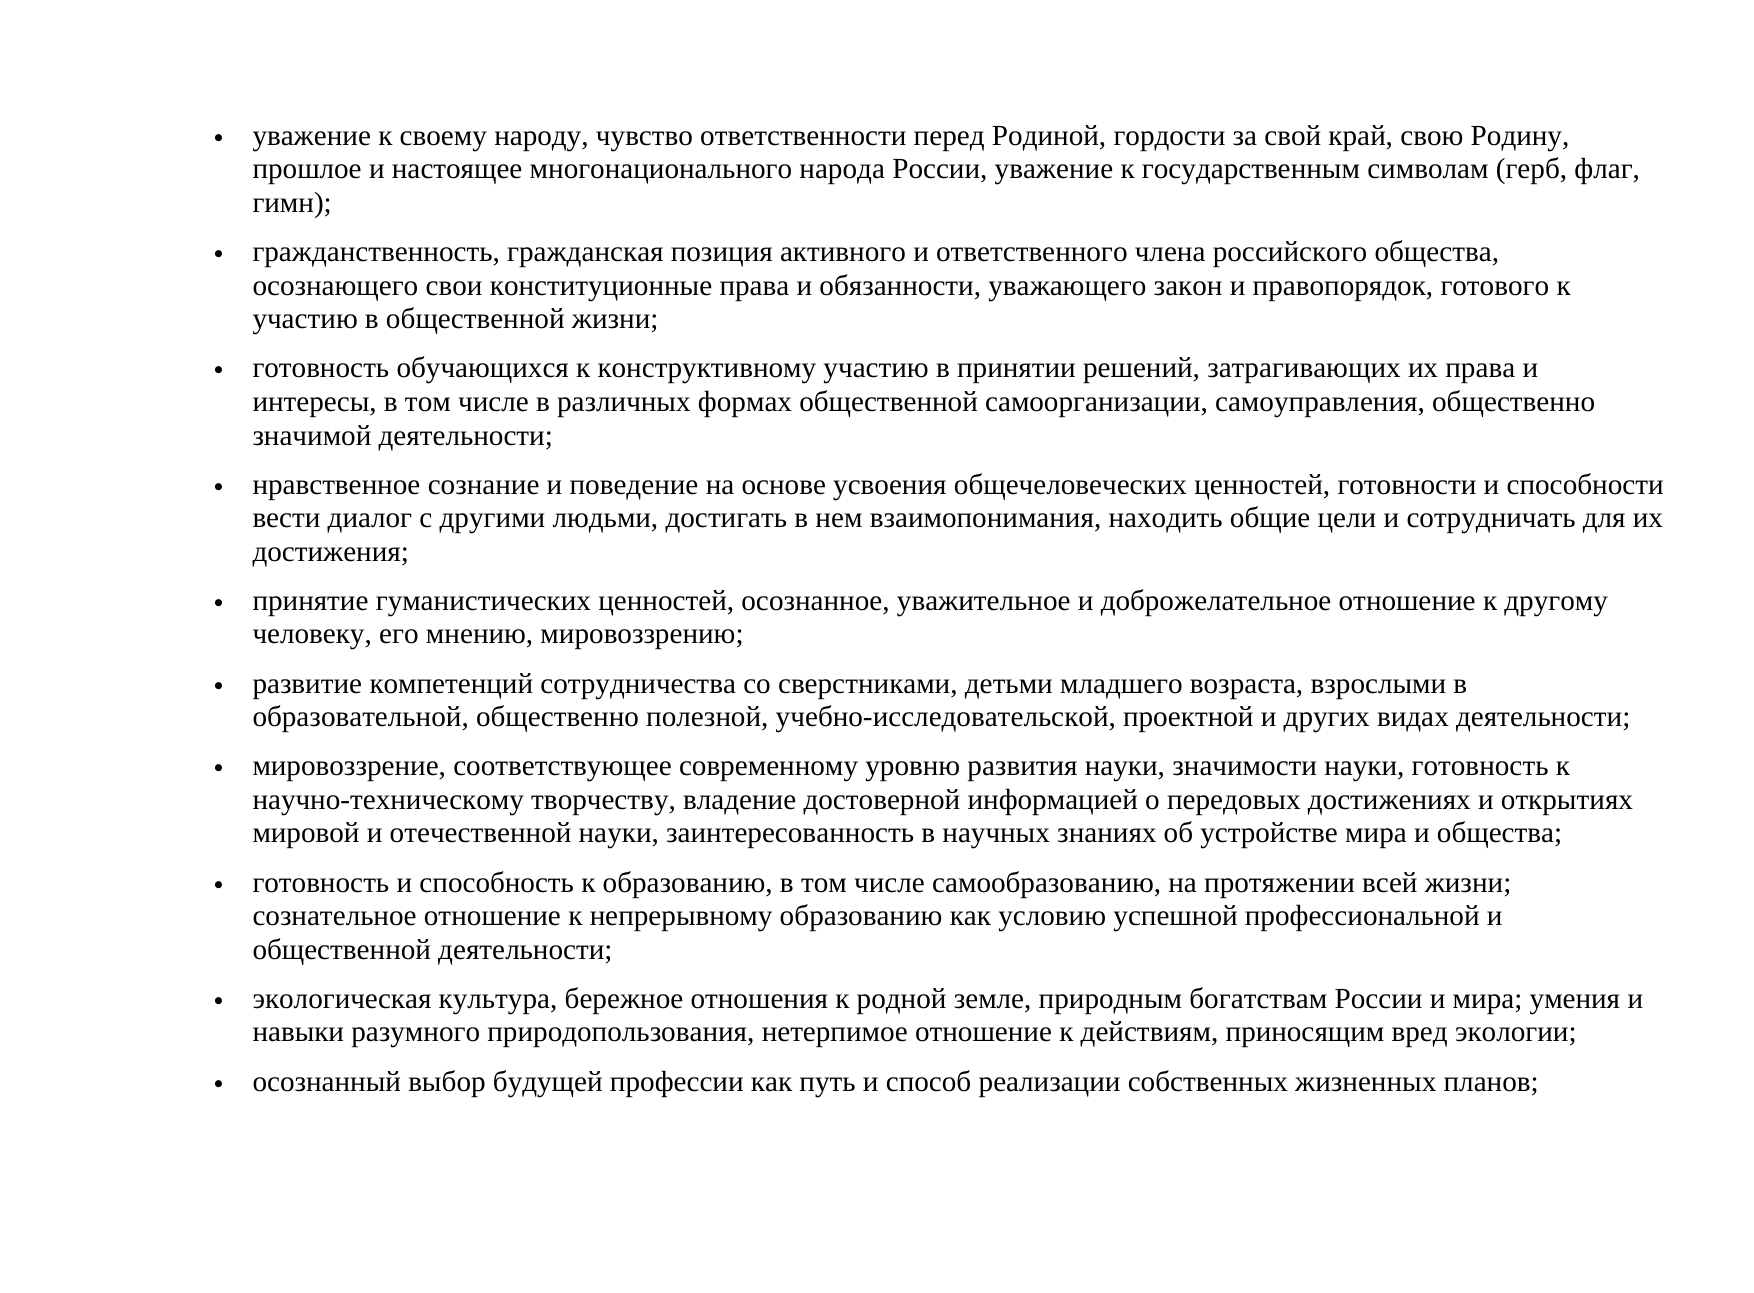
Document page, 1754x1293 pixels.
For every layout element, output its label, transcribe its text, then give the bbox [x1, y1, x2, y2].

list готовность обучающихся к конструктивному участию в принятии решений, затрагивающих их права и интересы, в том числе в различных формах общественной самоорганизации, самоуправления, общественно значимой деятельности; [215, 351, 1665, 451]
list принятие гуманистических ценностей, осознанное, уважительное и доброжелательное отношение к другому человеку, его мнению, мировоззрению; [215, 583, 1665, 650]
list готовность и способность к образованию, в том числе самообразованию, на протяжении всей жизни; сознательное отношение к непрерывному образованию как условию успешной профессиональной и общественной деятельности; [215, 865, 1665, 965]
list развитие компетенций сотрудничества со сверстниками, детьми младшего возраста, взрослыми в образовательной, общественно полезной, учебно-исследовательской, проектной и других видах деятельности; [215, 666, 1665, 733]
list гражданственность, гражданская позиция активного и ответственного члена российского общества, осознающего свои конституционные права и обязанности, уважающего закон и правопорядок, готового к участию в общественной жизни; [215, 234, 1665, 335]
list нравственное сознание и поведение на основе усвоения общечеловеческих ценностей, готовности и способности вести диалог с другими людьми, достигать в нем взаимопонимания, находить общие цели и сотрудничать для их достижения; [215, 467, 1665, 567]
list мировоззрение, соответствующее современному уровню развития науки, значимости науки, готовность к научно-техническому творчеству, владение достоверной информацией о передовых достижениях и открытиях мировой и отечественной науки, заинтересованность в научных знаниях об устройстве мира и общества; [215, 748, 1665, 849]
list уважение к своему народу, чувство ответственности перед Родиной, гордости за свой край, свою Родину, прошлое и настоящее многонационального народа России, уважение к государственным символам (герб, флаг, гимн); [215, 118, 1665, 219]
list экологическая культура, бережное отношения к родной земле, природным богатствам России и мира; умения и навыки разумного природопользования, нетерпимое отношение к действиям, приносящим вред экологии; [215, 981, 1665, 1048]
list осознанный выбор будущей профессии как путь и способ реализации собственных жизненных планов; [215, 1064, 1665, 1097]
